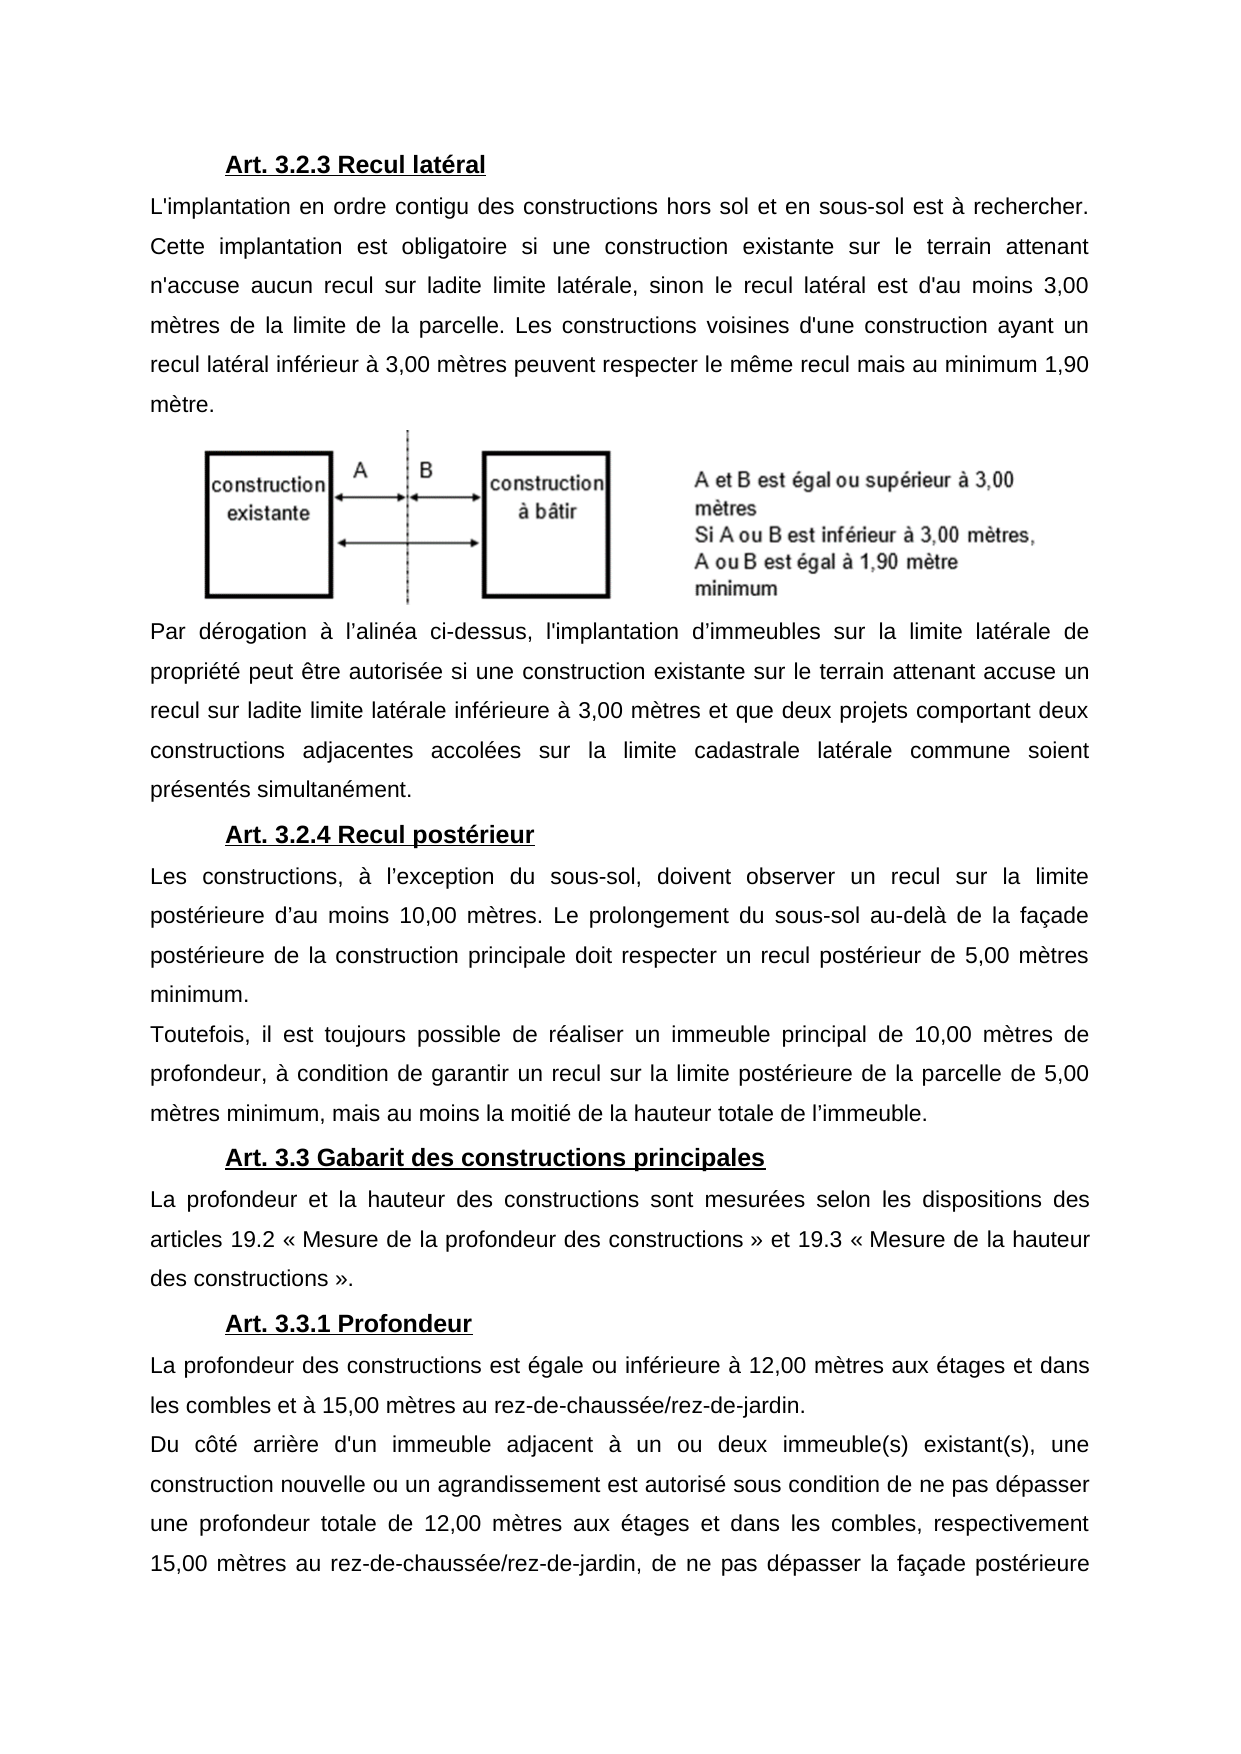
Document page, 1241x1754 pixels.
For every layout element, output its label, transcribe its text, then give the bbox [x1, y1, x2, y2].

text Les constructions, à l’exception du sous-sol, doivent observer un recul sur la limite postérieure d’au moins 10,00 mètres. Le prolongement du sous-sol au-delà de la façade postérieure de la construction principale doit respecter un recul postérieur de 5,00 mètres minimum. [150, 863, 1090, 1008]
text Toutefois, il est toujours possible de réaliser un immeuble principal de 10,00 mètres de profondeur, à condition de garantir un recul sur la limite postérieure de la parcelle de 5,00 mètres minimum, mais au moins la moitié de la hauteur totale de l’immeuble. [150, 1021, 1090, 1126]
text La profondeur des constructions est égale ou inférieure à 12,00 mètres aux étages et dans les combles et à 15,00 mètres au rez-de-chaussée/rez-de-jardin. [150, 1352, 1090, 1418]
text La profondeur et la hauteur des constructions sont mesurées selon les dispositions des articles 19.2 « Mesure de la profondeur des constructions » et 19.3 « Mesure de la hauteur des constructions ». [150, 1186, 1090, 1292]
text L'implantation en ordre contigu des constructions hors sol et en sous-sol est à rechercher. Cette implantation est obligatoire si une construction existante sur le terrain attenant n'accuse aucun recul sur ladite limite latérale, sinon le recul latéral est d'au moins 3,00 mètres de la limite de la parcelle. Les constructions voisines d'une construction ayant un recul latéral inférieur à 3,00 mètres peuvent respecter le même recul mais au minimum 1,90 mètre. [150, 193, 1090, 417]
subtitle Art. 3.3.1 Profondeur [225, 1309, 1090, 1338]
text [150, 1431, 1090, 1576]
subtitle Art. 3.2.3 Recul latéral [225, 150, 1090, 179]
text Par dérogation à l’alinéa ci-dessus, l'implantation d’immeubles sur la limite latérale de propriété peut être autorisée si une construction existante sur le terrain attenant accuse un recul sur ladite limite latérale inférieure à 3,00 mètres et que deux projets comportant deux constructions adjacentes accolées sur la limite cadastrale latérale commune soient présentés simultanément. [150, 618, 1090, 802]
subtitle Art. 3.3 Gabarit des constructions principales [225, 1143, 1090, 1172]
subtitle Art. 3.2.4 Recul postérieur [225, 820, 1090, 848]
picture [172, 430, 1069, 605]
